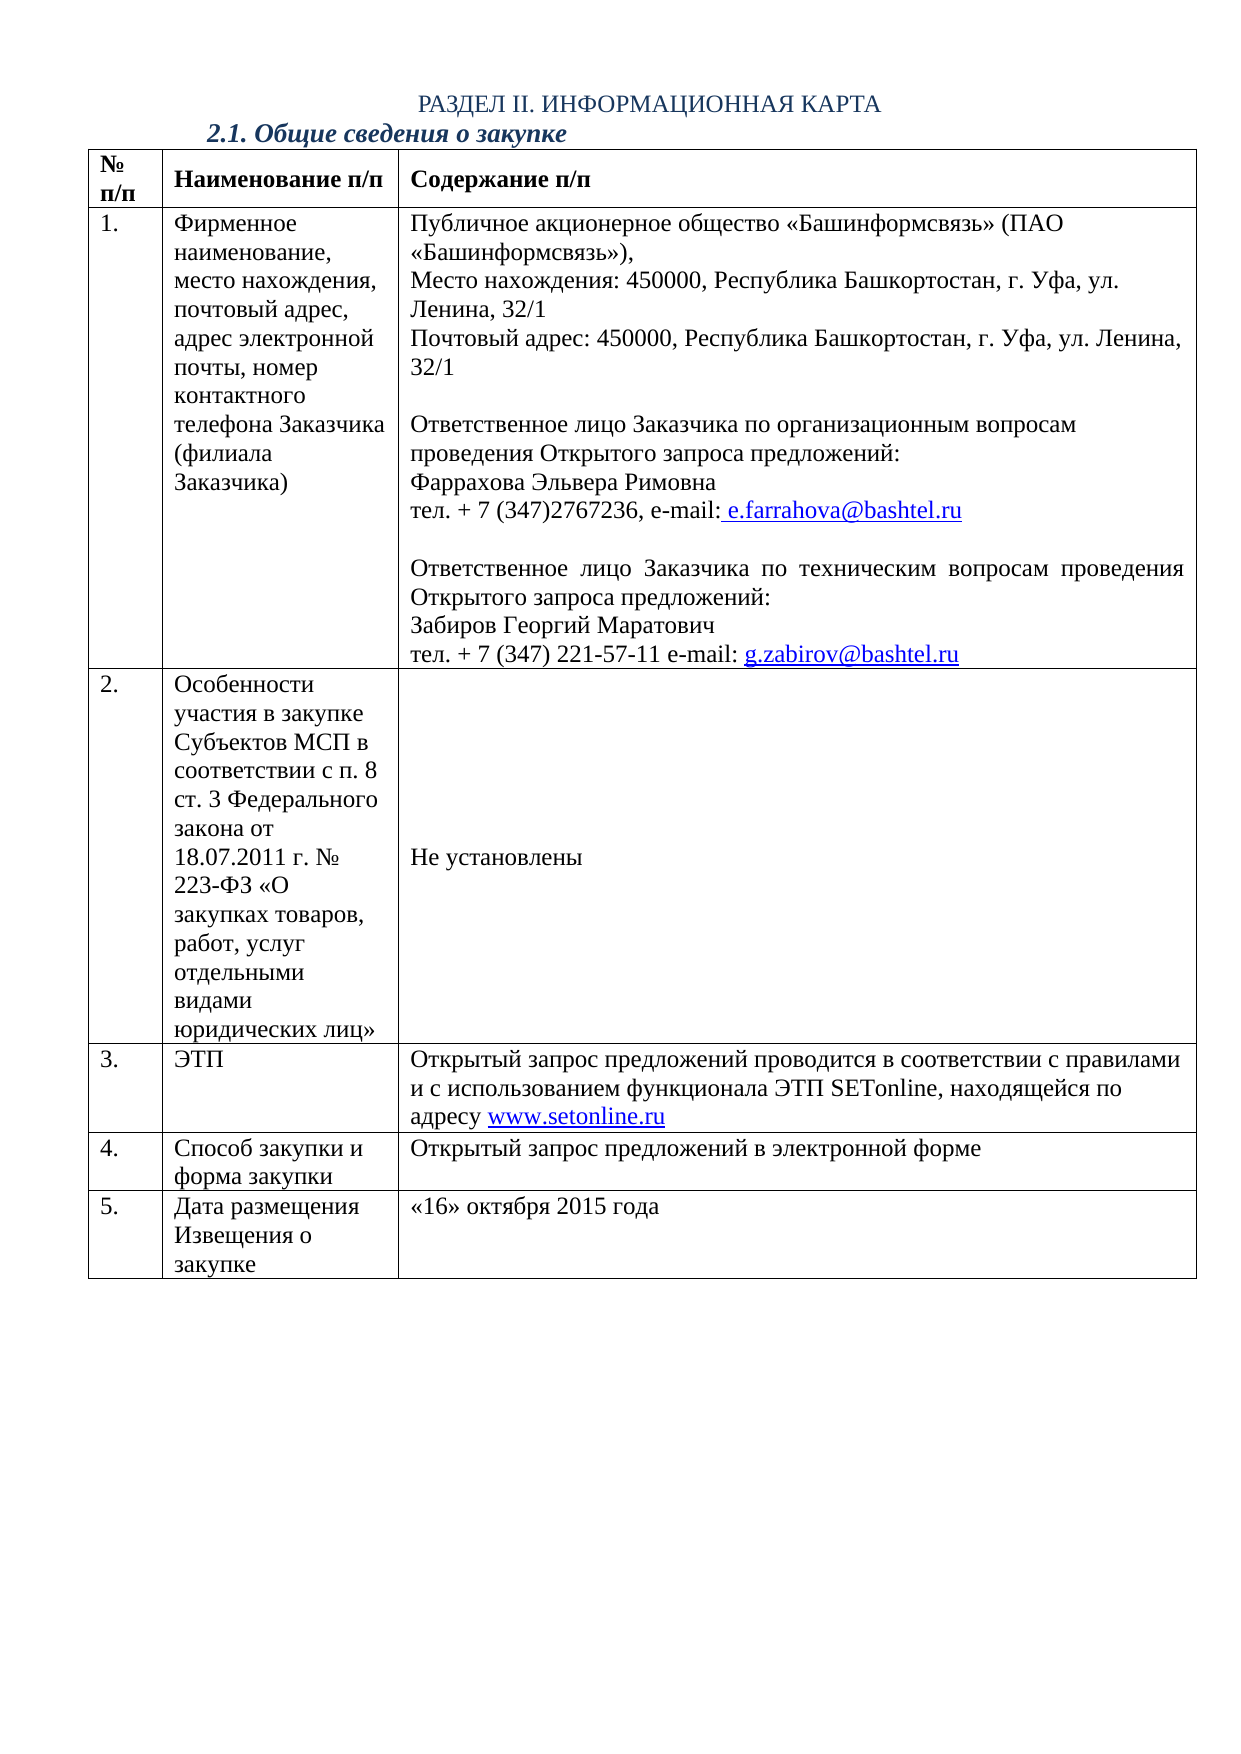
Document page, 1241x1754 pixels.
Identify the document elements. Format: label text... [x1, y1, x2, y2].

table_cell Открытый запрос предложений проводится в соответствии с правилами и с использованием функционала ЭТП SETonline, находящейся по адресу www.setonline.ru [399, 1044, 1196, 1132]
text РАЗДЕЛ II. ИНФОРМАЦИОННАЯ КАРТА [118, 89, 1181, 117]
table_cell Особенности участия в закупке Субъектов МСП в соответствии с п. 8 ст. 3 Федерального закона от 18.07.2011 г. № 223-ФЗ «О закупках товаров, работ, услуг отдельными видами юридических лиц» [163, 669, 398, 1043]
table_cell [89, 669, 162, 1043]
subtitle 2.1. Общие сведения о закупке [207, 117, 1181, 148]
table_cell Дата размещения Извещения о закупке [163, 1191, 398, 1277]
table_cell ЭТП [163, 1044, 398, 1132]
table_header Содержание п/п [399, 150, 1196, 207]
table_cell [89, 208, 162, 668]
table_cell Фирменное наименование, место нахождения, почтовый адрес, адрес электронной почты, номер контактного телефона Заказчика (филиала Заказчика) [163, 208, 398, 668]
table_cell Открытый запрос предложений в электронной форме [399, 1133, 1196, 1190]
table_header Наименование п/п [163, 150, 398, 207]
table_header № п/п [89, 150, 162, 207]
table_cell [89, 1133, 162, 1190]
table_cell «16» октября 2015 года [399, 1191, 1196, 1277]
table_cell Способ закупки и форма закупки [163, 1133, 398, 1190]
table_cell Не установлены [399, 669, 1196, 1043]
table_cell Публичное акционерное общество «Башинформсвязь» (ПАО «Башинформсвязь»), Место нахождения: 450000, Республика Башкортостан, г. Уфа, ул. Ленина, 32/1 Почтовый адрес: 450000, Республика Башкортостан, г. Уфа, ул. Ленина, 32/1 Ответственное лицо Заказчика по организационным вопросам проведения Открытого запроса предложений: Фаррахова Эльвера Римовна тел. + 7 (347)2767236, e-mail: e.farrahova@bashtel.ru Ответственное лицо Заказчика по техническим вопросам проведения Открытого запроса предложений: Забиров Георгий Маратович тел. + 7 (347) 221-57-11 e-mail: g.zabirov@bashtel.ru [399, 208, 1196, 668]
table_cell [89, 1044, 162, 1132]
table_cell [89, 1191, 162, 1277]
